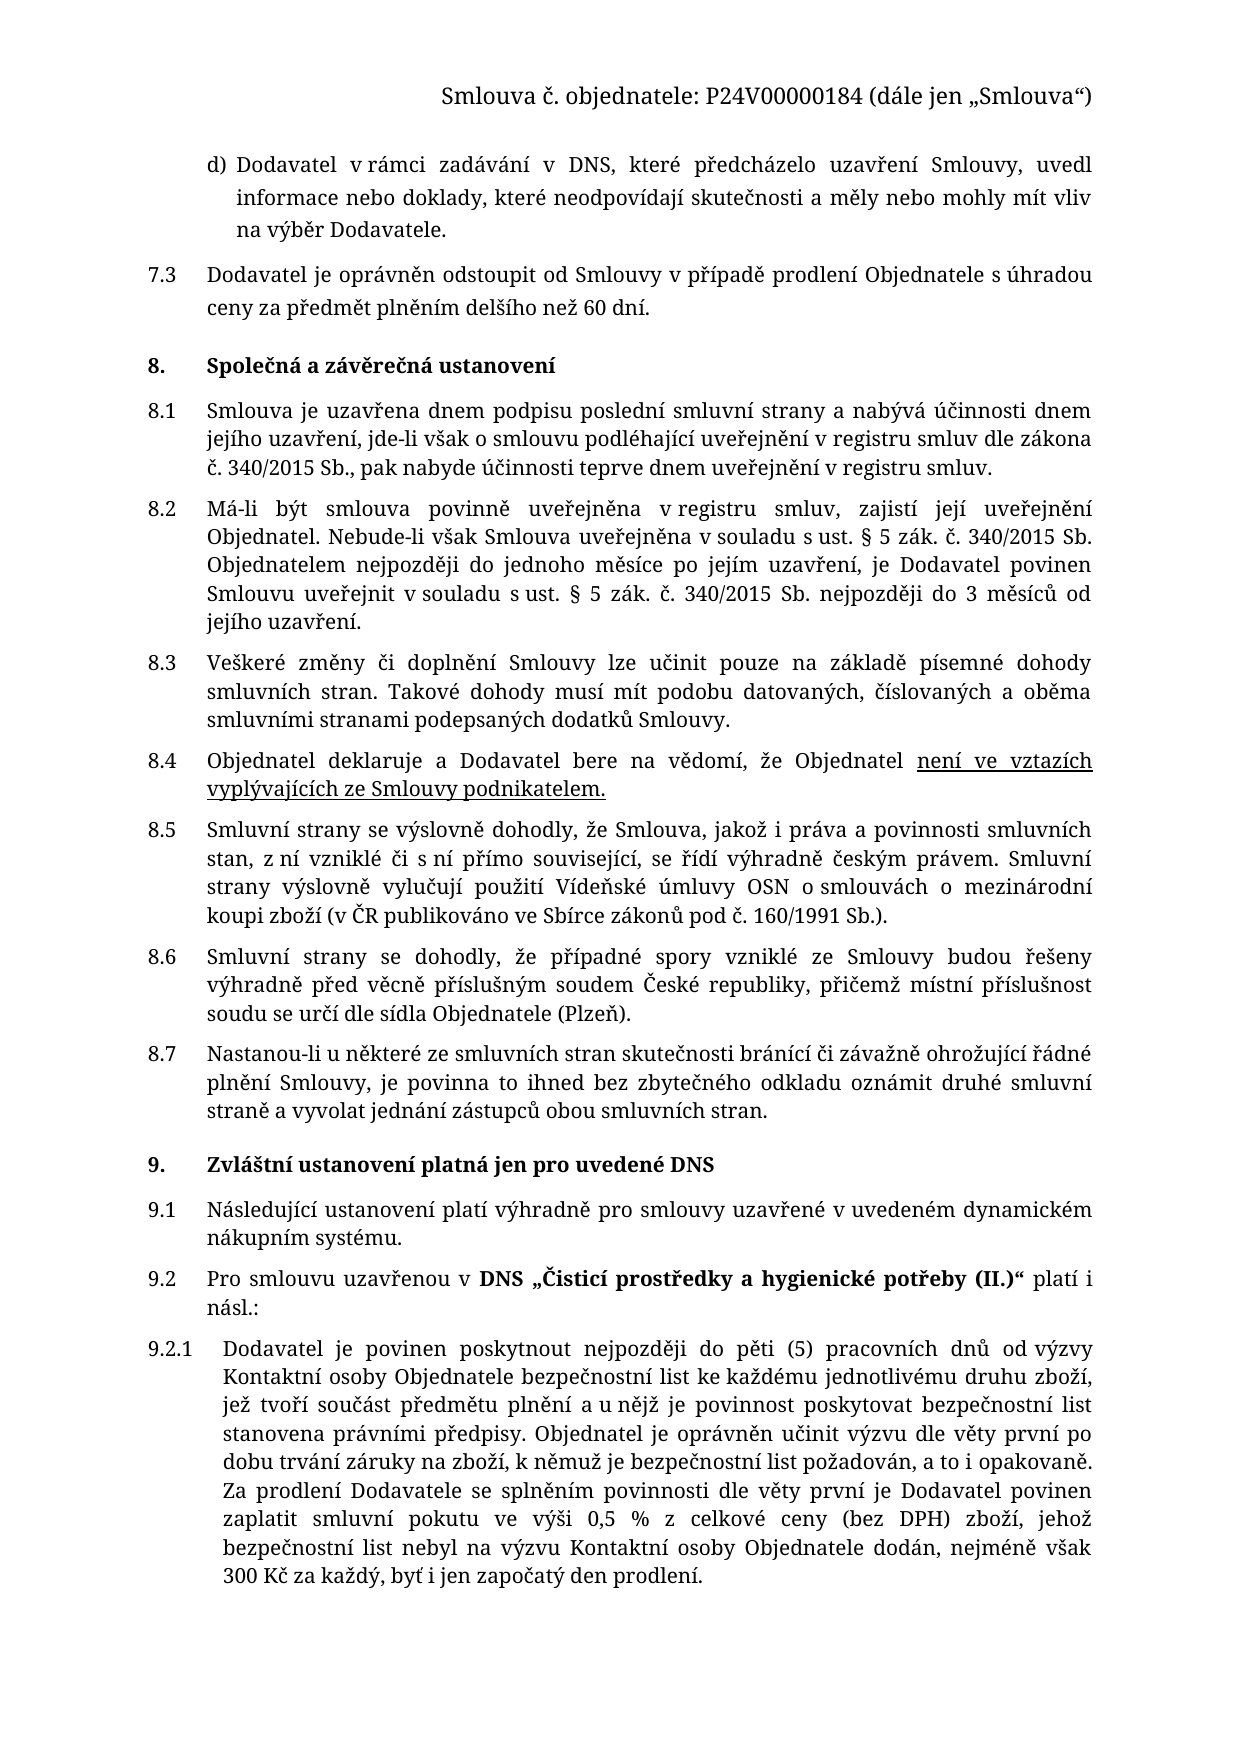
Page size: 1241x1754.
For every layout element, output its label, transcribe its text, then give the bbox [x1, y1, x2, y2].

list Následující ustanovení platí výhradně pro smlouvy uzavřené v uvedeném dynamickém nákupním systému. [148, 1195, 1093, 1252]
list Smluvní strany se výslovně dohodly, že Smlouva, jakož i práva a povinnosti smluvních stan, z ní vzniklé či s ní přímo související, se řídí výhradně českým právem. Smluvní strany výslovně vylučují použití Vídeňské úmluvy OSN o smlouvách o mezinárodní koupi zboží (v ČR publikováno ve Sbírce zákonů pod č. 160/1991 Sb.). [148, 816, 1093, 929]
list Dodavatel je povinen poskytnout nejpozději do pěti (5) pracovních dnů od výzvy Kontaktní osoby Objednatele bezpečnostní list ke každému jednotlivému druhu zboží, jež tvoří součást předmětu plnění a u nějž je povinnost poskytovat bezpečnostní list stanovena právními předpisy. Objednatel je oprávněn učinit výzvu dle věty první po dobu trvání záruky na zboží, k němuž je bezpečnostní list požadován, a to i opakovaně. Za prodlení Dodavatele se splněním povinnosti dle věty první je Dodavatel povinen zaplatit smluvní pokutu ve výši 0,5 % z celkové ceny (bez DPH) zboží, jehož bezpečnostní list nebyl na výzvu Kontaktní osoby Objednatele dodán, nejméně však 300 Kč za každý, byť i jen započatý den prodlení. [148, 1334, 1093, 1590]
list Dodavatel v rámci zadávání v DNS, které předcházelo uzavření Smlouvy, uvedl informace nebo doklady, které neodpovídají skutečnosti a měly nebo mohly mít vliv na výběr Dodavatele. [207, 150, 1093, 244]
list Smluvní strany se dohodly, že případné spory vzniklé ze Smlouvy budou řešeny výhradně před věcně příslušným soudem České republiky, přičemž místní příslušnost soudu se určí dle sídla Objednatele (Plzeň). [148, 942, 1093, 1027]
list Smlouva je uzavřena dnem podpisu poslední smluvní strany a nabývá účinnosti dnem jejího uzavření, jde-li však o smlouvu podléhající uveřejnění v registru smluv dle zákona č. 340/2015 Sb., pak nabyde účinnosti teprve dnem uveřejnění v registru smluv. [148, 396, 1093, 481]
list Společná a závěrečná ustanovení [148, 351, 1093, 379]
list Objednatel deklaruje a Dodavatel bere na vědomí, že Objednatel není ve vztazích vyplývajících ze Smlouvy podnikatelem. [148, 746, 1093, 803]
list Pro smlouvu uzavřenou v DNS „Čisticí prostředky a hygienické potřeby (II.)“ platí i násl.: [148, 1264, 1093, 1321]
list Dodavatel je oprávněn odstoupit od Smlouvy v případě prodlení Objednatele s úhradou ceny za předmět plněním delšího než 60 dní. [148, 261, 1093, 322]
list Nastanou-li u některé ze smluvních stran skutečnosti bránící či závažně ohrožující řádné plnění Smlouvy, je povinna to ihned bez zbytečného odkladu oznámit druhé smluvní straně a vyvolat jednání zástupců obou smluvních stran. [148, 1039, 1093, 1125]
list Má-li být smlouva povinně uveřejněna v registru smluv, zajistí její uveřejnění Objednatel. Nebude-li však Smlouva uveřejněna v souladu s ust. § 5 zák. č. 340/2015 Sb. Objednatelem nejpozději do jednoho měsíce po jejím uzavření, je Dodavatel povinen Smlouvu uveřejnit v souladu s ust. § 5 zák. č. 340/2015 Sb. nejpozději do 3 měsíců od jejího uzavření. [148, 494, 1093, 636]
list Zvláštní ustanovení platná jen pro uvedené DNS [148, 1150, 1093, 1178]
list Veškeré změny či doplnění Smlouvy lze učinit pouze na základě písemné dohody smluvních stran. Takové dohody musí mít podobu datovaných, číslovaných a oběma smluvními stranami podepsaných dodatků Smlouvy. [148, 648, 1093, 734]
